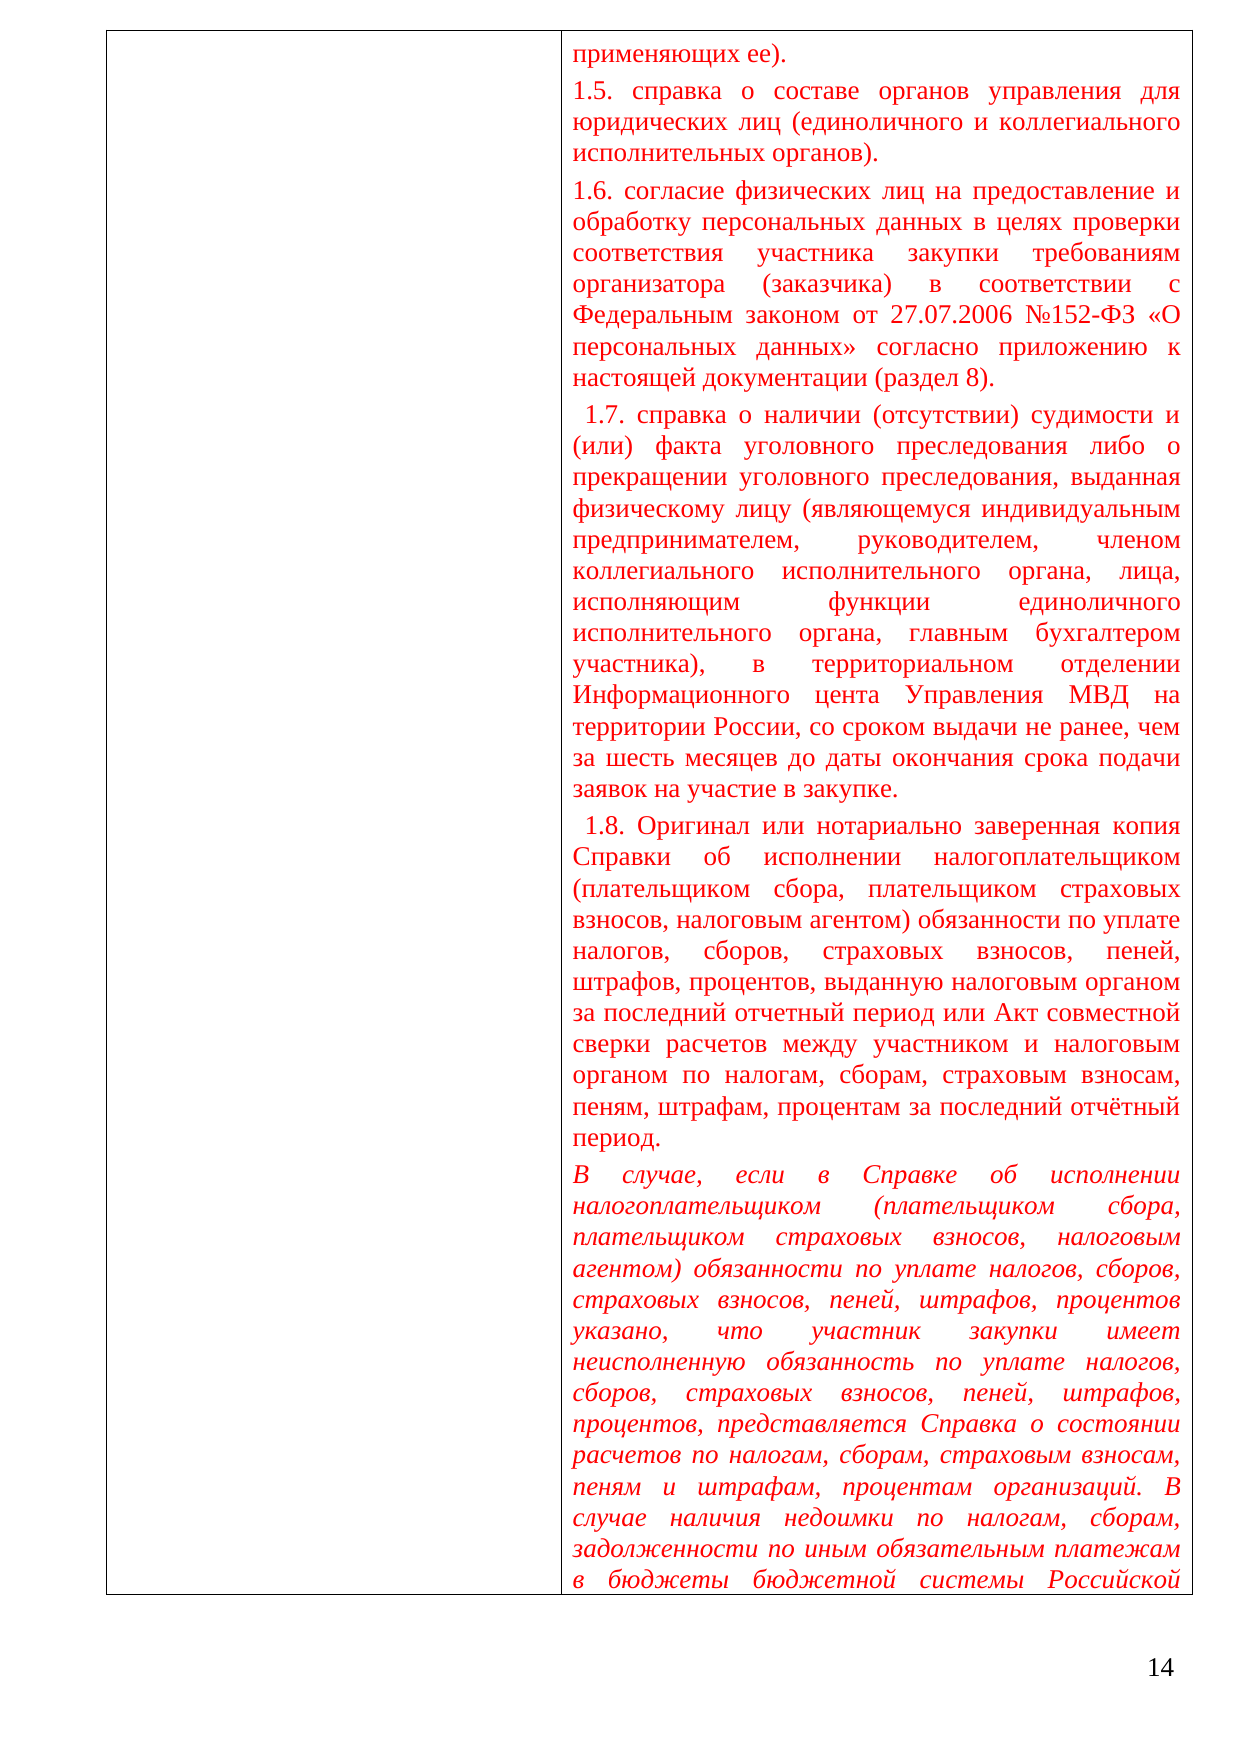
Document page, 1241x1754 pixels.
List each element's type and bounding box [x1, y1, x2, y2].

table_cell [107, 31, 561, 1594]
table_cell [562, 31, 1192, 1594]
